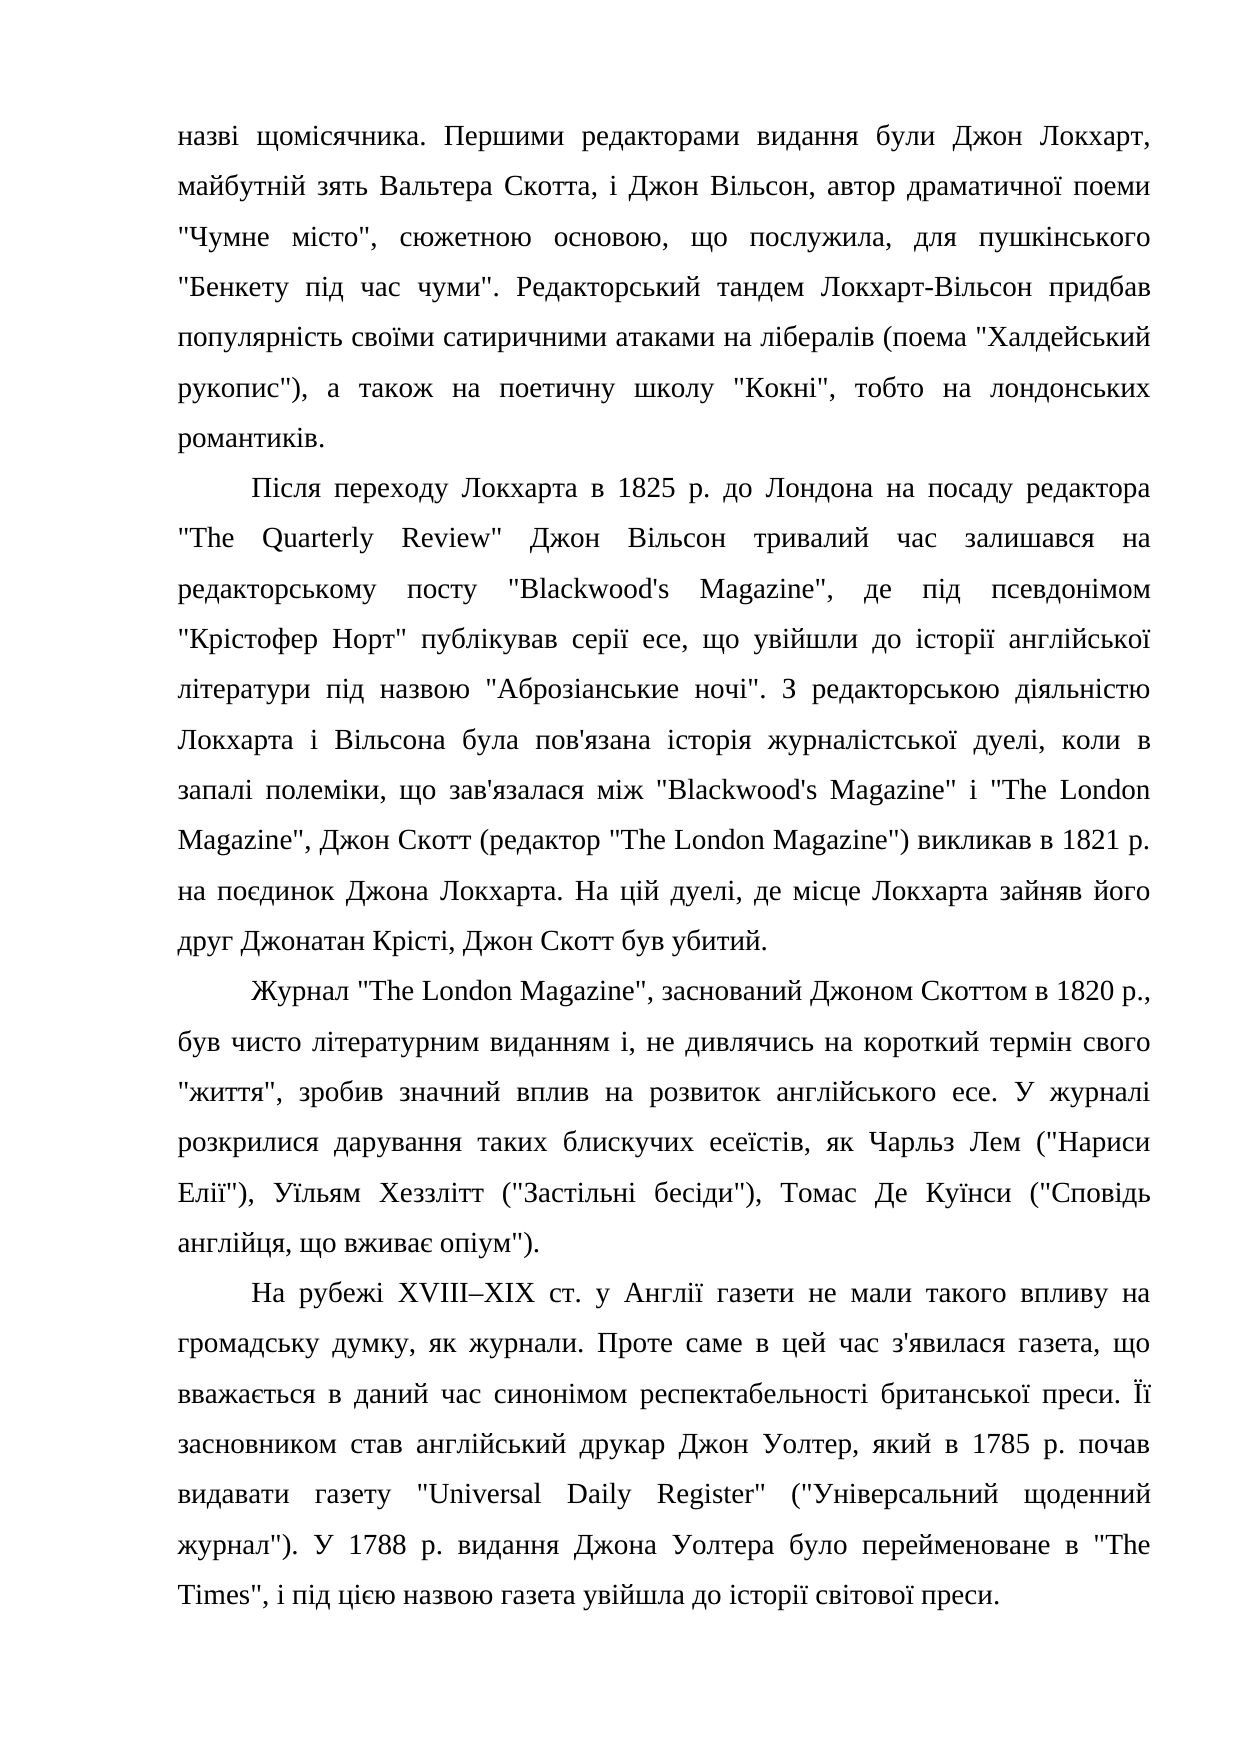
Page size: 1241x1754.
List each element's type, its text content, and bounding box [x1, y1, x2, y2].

text Після переходу Локхарта в 1825 р. до Лондона на посаду редактора "The Quarterly Review" Джон Вільсон тривалий час залишався на редакторському посту "Blackwood's Magazine", де під псевдонімом "Крістофер Норт" публікував серії есе, що увійшли до історії англійської літератури під назвою "Аброзіанськие ночі". З редакторською діяльністю Локхарта і Вільсона була пов'язана історія журналістської дуелі, коли в запалі полеміки, що зав'язалася між "Blackwood's Magazine" і "The London Magazine", Джон Скотт (редактор "The London Magazine") викликав в 1821 р. на поєдинок Джона Локхарта. На цій дуелі, де місце Локхарта зайняв його друг Джонатан Крісті, Джон Скотт був убитий. [177, 470, 1152, 957]
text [177, 118, 1152, 453]
text Журнал "The London Magazine", заснований Джоном Скоттом в 1820 р., був чисто літературним виданням і, не дивлячись на короткий термін свого "життя", зробив значний вплив на розвиток англійського есе. У журналі розкрилися дарування таких блискучих есеїстів, як Чарльз Лем ("Нариси Елії"), Уїльям Хеззлітт ("Застільні бесіди"), Томас Де Куїнси ("Сповідь англійця, що вживає опіум"). [177, 973, 1152, 1258]
text На рубежі XVIII–XIX ст. у Англії газети не мали такого впливу на громадську думку, як журнали. Проте саме в цей час з'явилася газета, що вважається в даний час синонімом респектабельності британської преси. Її засновником став англійський друкар Джон Уолтер, який в 1785 р. почав видавати газету "Universal Daily Register" ("Універсальний щоденний журнал"). У 1788 р. видання Джона Уолтера було перейменоване в "The Times", і під цією назвою газета увійшла до історії світової преси. [177, 1275, 1152, 1611]
